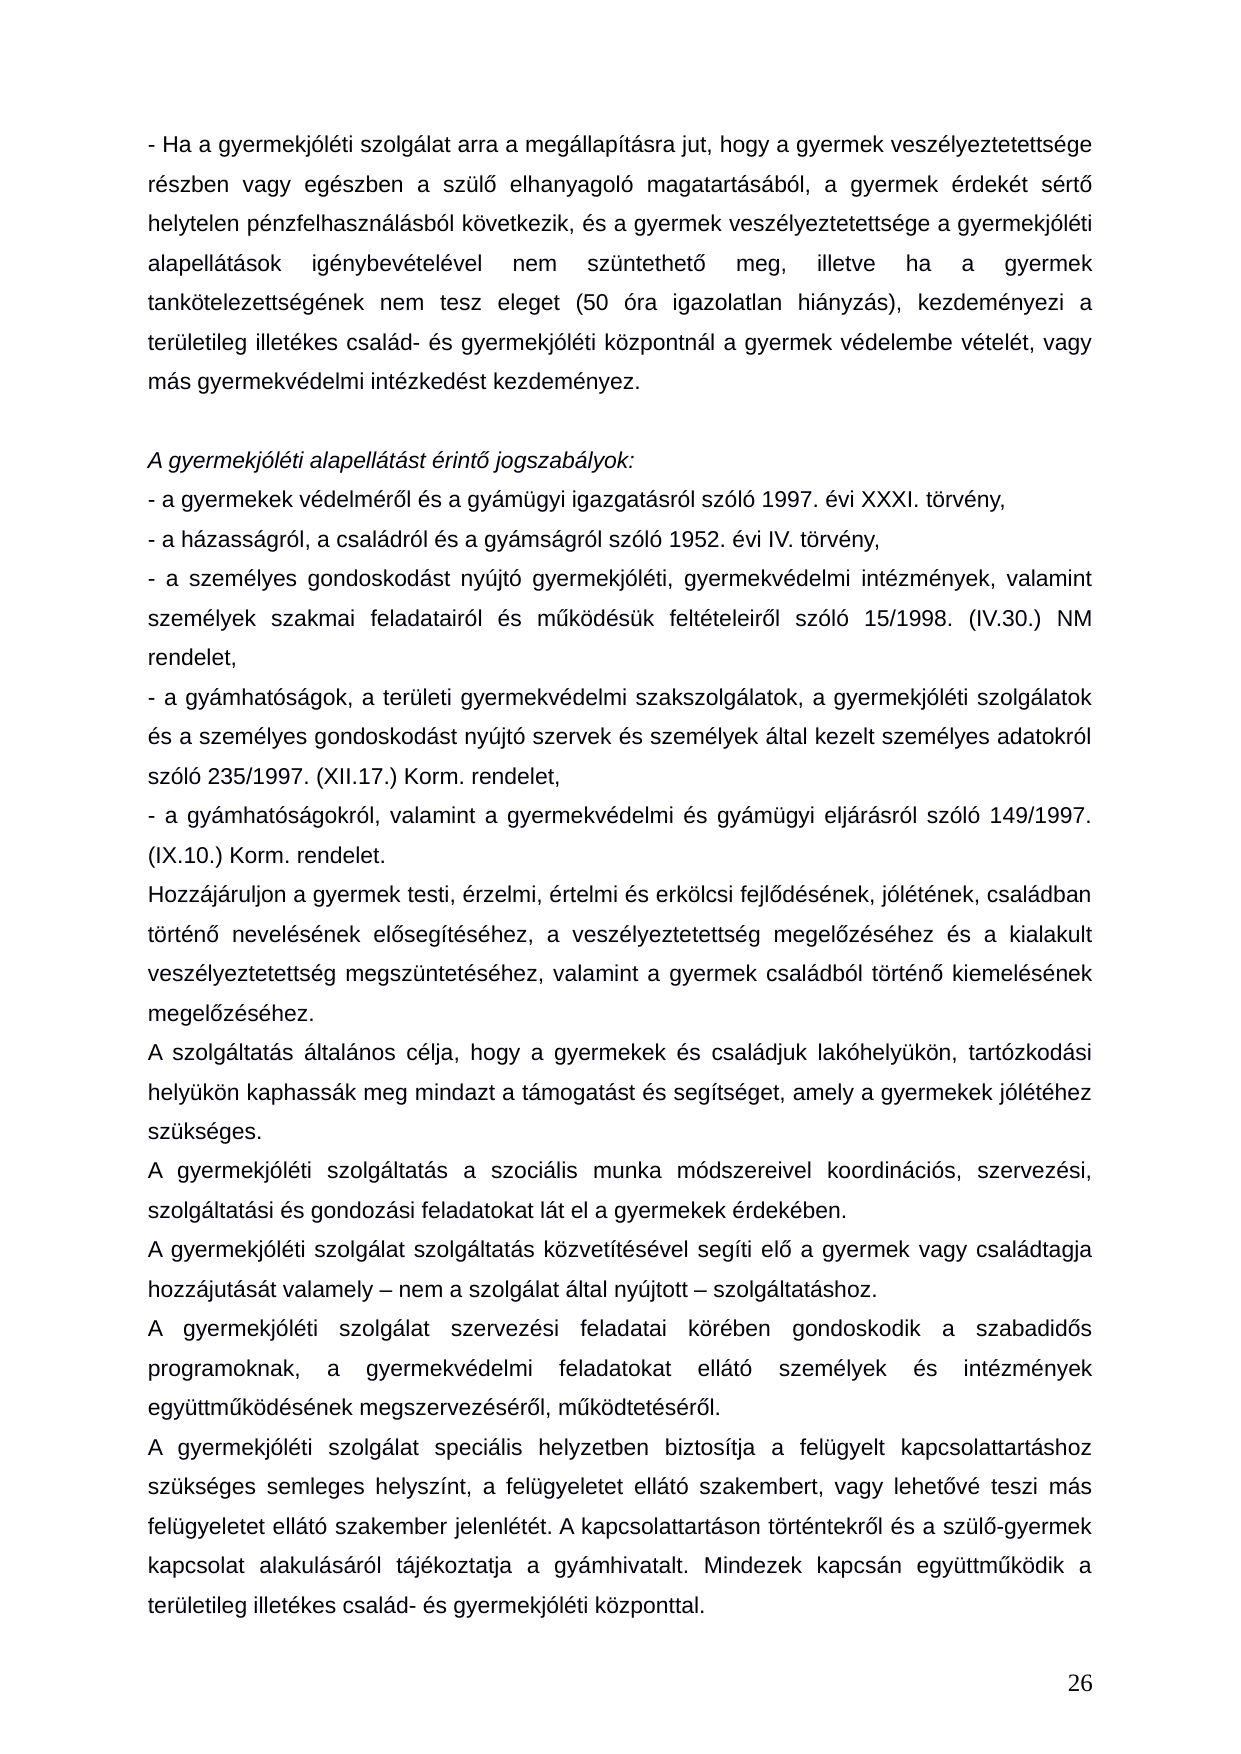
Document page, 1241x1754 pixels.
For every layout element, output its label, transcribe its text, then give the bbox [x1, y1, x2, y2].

text - a gyámhatóságok, a területi gyermekvédelmi szakszolgálatok, a gyermekjóléti szolgálatok és a személyes gondoskodást nyújtó szervek és személyek által kezelt személyes adatokról szóló 235/1997. (XII.17.) Korm. rendelet, [148, 684, 1093, 789]
text A gyermekjóléti szolgáltatás a szociális munka módszereivel koordinációs, szervezési, szolgáltatási és gondozási feladatokat lát el a gyermekek érdekében. [148, 1157, 1093, 1223]
text - a személyes gondoskodást nyújtó gyermekjóléti, gyermekvédelmi intézmények, valamint személyek szakmai feladatairól és működésük feltételeiről szóló 15/1998. (IV.30.) NM rendelet, [148, 565, 1093, 671]
text - a gyermekek védelméről és a gyámügyi igazgatásról szóló 1997. évi XXXI. törvény, [148, 486, 1093, 513]
text - Ha a gyermekjóléti szolgálat arra a megállapításra jut, hogy a gyermek veszélyeztetettsége részben vagy egészben a szülő elhanyagoló magatartásából, a gyermek érdekét sértő helytelen pénzfelhasználásból következik, és a gyermek veszélyeztetettsége a gyermekjóléti alapellátások igénybevételével nem szüntethető meg, illetve ha a gyermek tankötelezettségének nem tesz eleget (50 óra igazolatlan hiányzás), kezdeményezi a területileg illetékes család- és gyermekjóléti központnál a gyermek védelembe vételét, vagy más gyermekvédelmi intézkedést kezdeményez. [148, 131, 1093, 394]
text A szolgáltatás általános célja, hogy a gyermekek és családjuk lakóhelyükön, tartózkodási helyükön kaphassák meg mindazt a támogatást és segítséget, amely a gyermekek jólétéhez szükséges. [148, 1039, 1093, 1144]
text - a gyámhatóságokról, valamint a gyermekvédelmi és gyámügyi eljárásról szóló 149/1997. (IX.10.) Korm. rendelet. [148, 802, 1093, 868]
text A gyermekjóléti szolgálat szervezési feladatai körében gondoskodik a szabadidős programoknak, a gyermekvédelmi feladatokat ellátó személyek és intézmények együttműködésének megszervezéséről, működtetéséről. [148, 1315, 1093, 1421]
text A gyermekjóléti szolgálat speciális helyzetben biztosítja a felügyelt kapcsolattartáshoz szükséges semleges helyszínt, a felügyeletet ellátó szakembert, vagy lehetővé teszi más felügyeletet ellátó szakember jelenlétét. A kapcsolattartáson történtekről és a szülő-gyermek kapcsolat alakulásáról tájékoztatja a gyámhivatalt. Mindezek kapcsán együttműködik a területileg illetékes család- és gyermekjóléti központtal. [148, 1434, 1093, 1618]
text A gyermekjóléti szolgálat szolgáltatás közvetítésével segíti elő a gyermek vagy családtagja hozzájutását valamely – nem a szolgálat által nyújtott – szolgáltatáshoz. [148, 1236, 1093, 1302]
text A gyermekjóléti alapellátást érintő jogszabályok: [148, 447, 1093, 473]
text - a házasságról, a családról és a gyámságról szóló 1952. évi IV. törvény, [148, 526, 1093, 552]
text Hozzájáruljon a gyermek testi, érzelmi, értelmi és erkölcsi fejlődésének, jólétének, családban történő nevelésének elősegítéséhez, a veszélyeztetettség megelőzéséhez és a kialakult veszélyeztetettség megszüntetéséhez, valamint a gyermek családból történő kiemelésének megelőzéséhez. [148, 881, 1093, 1026]
